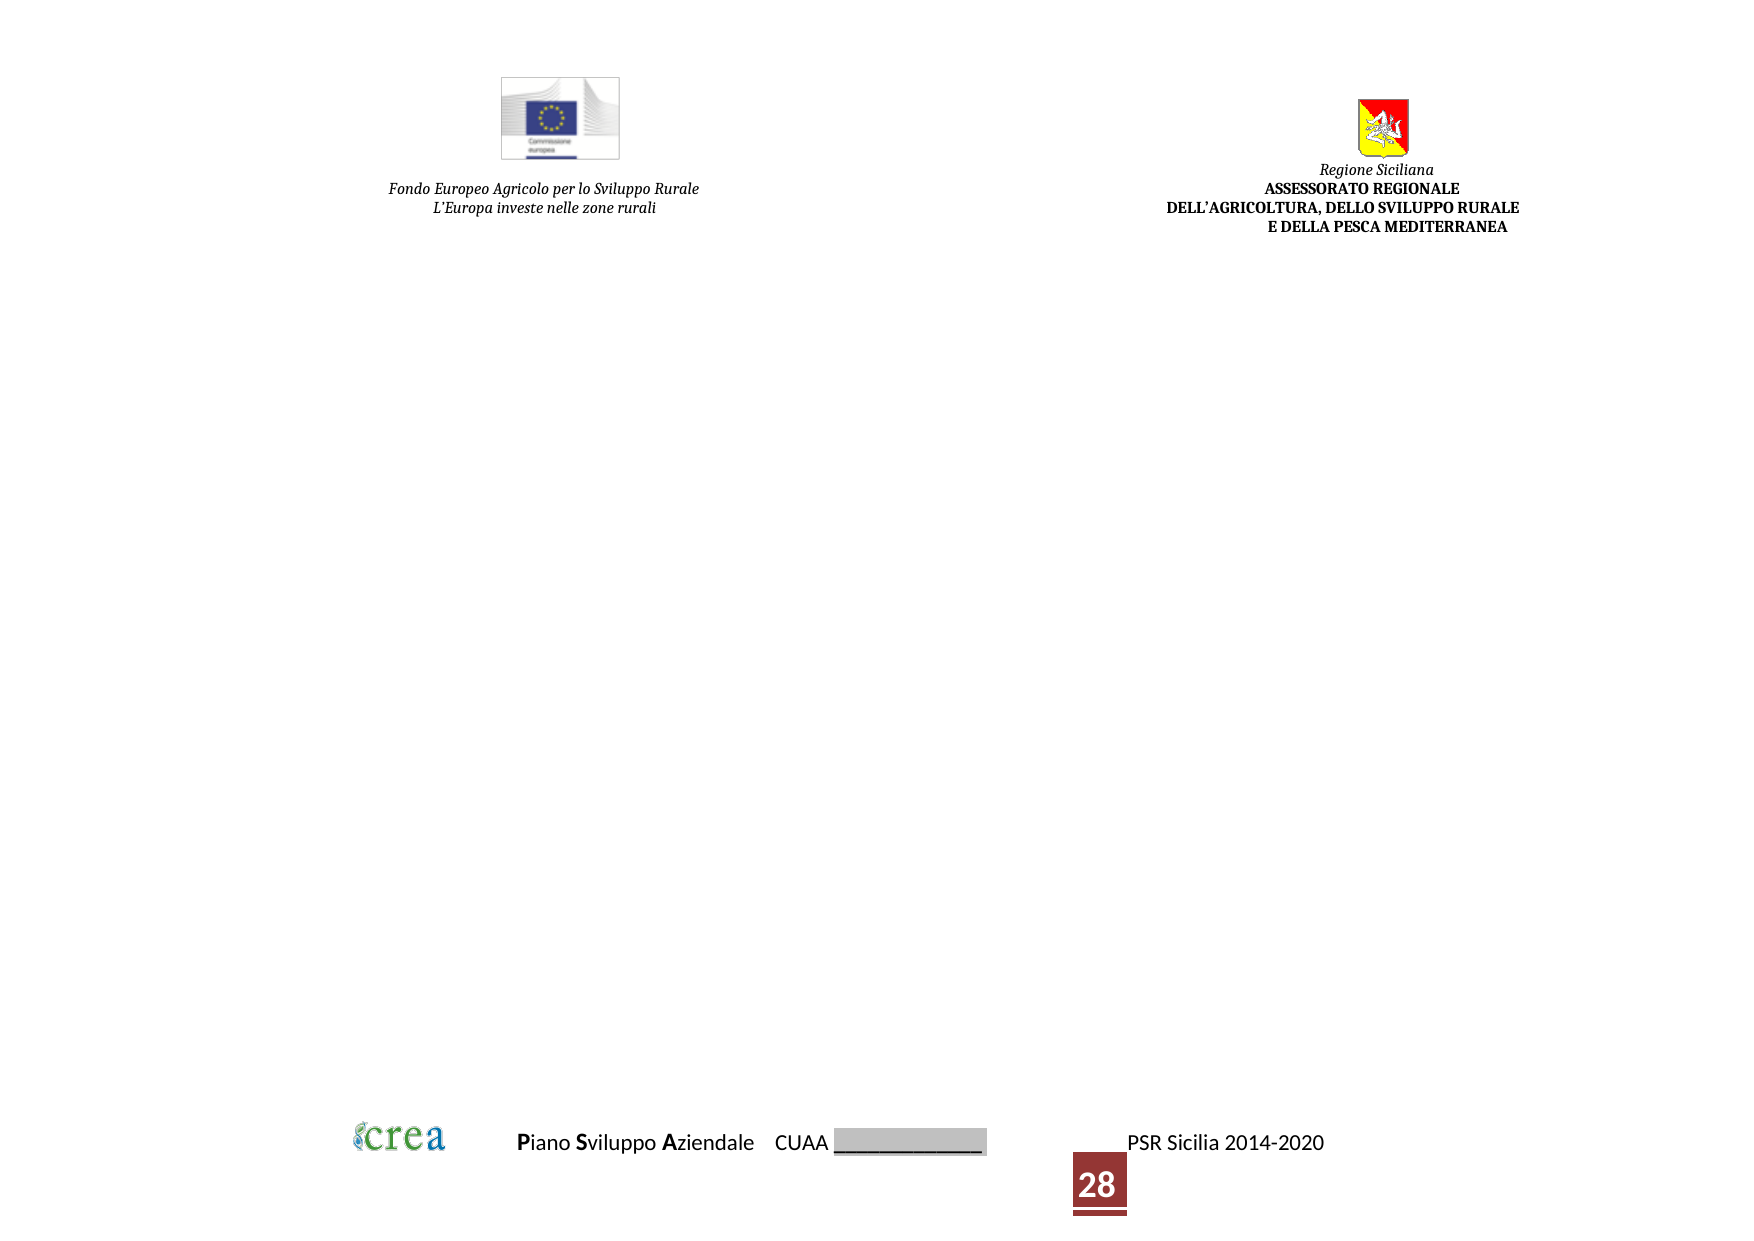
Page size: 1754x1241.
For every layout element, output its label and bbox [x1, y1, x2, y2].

picture [1357, 93, 1412, 161]
picture [353, 1121, 446, 1151]
